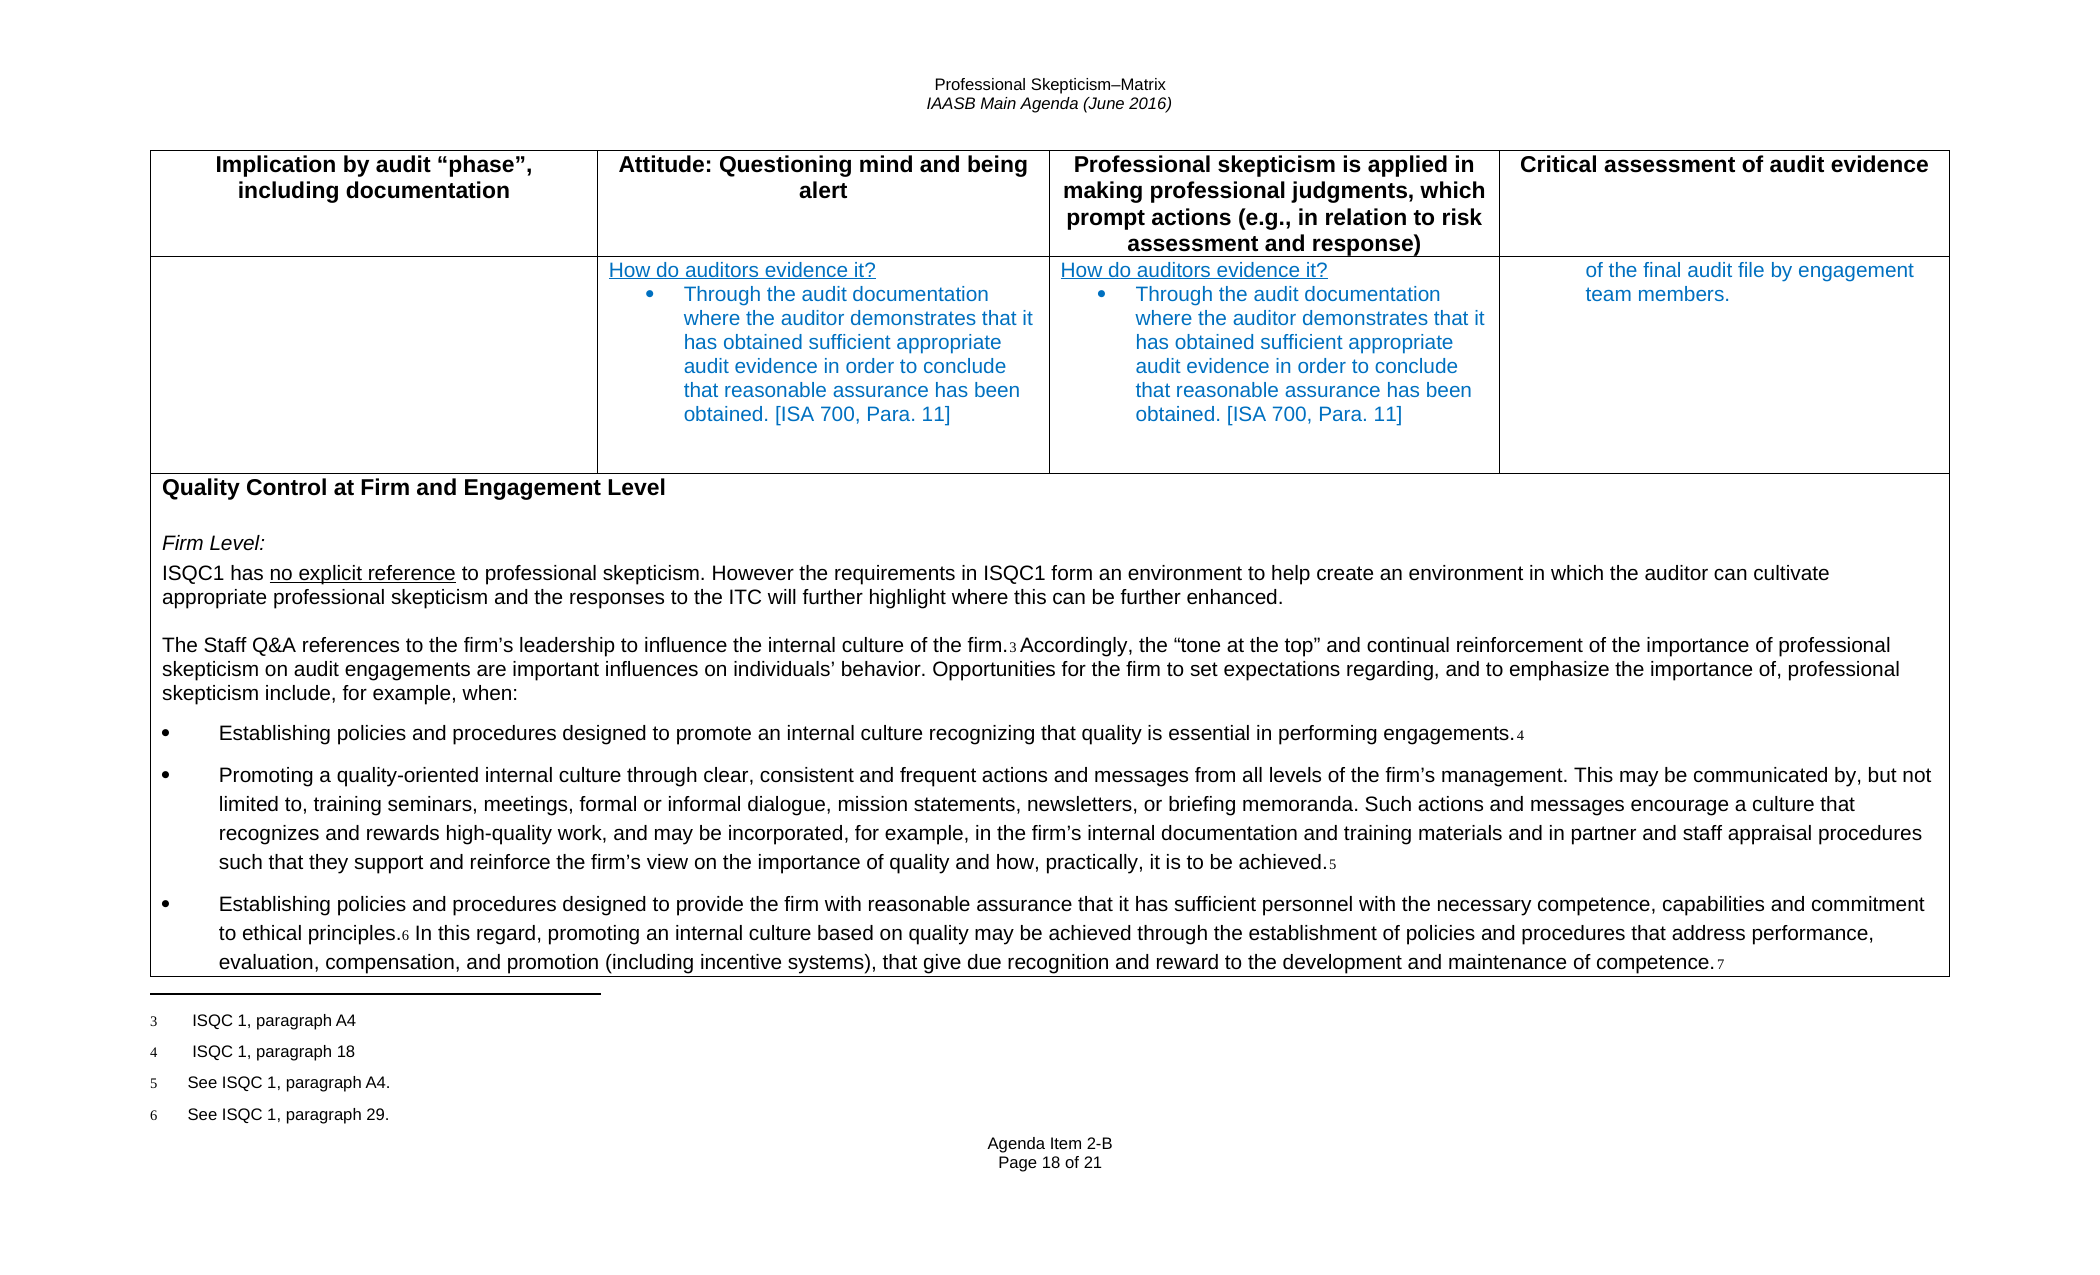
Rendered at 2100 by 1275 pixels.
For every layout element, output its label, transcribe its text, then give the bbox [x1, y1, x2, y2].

table_header Implication by audit “phase”, including documentation [151, 151, 597, 256]
table_header Professional skepticism is applied in making professional judgments, which prompt actions (e.g., in relation to risk assessment and response) [1050, 151, 1499, 256]
table_header Attitude: Questioning mind and being alert [598, 151, 1049, 256]
table_header Critical assessment of audit evidence [1500, 151, 1949, 256]
